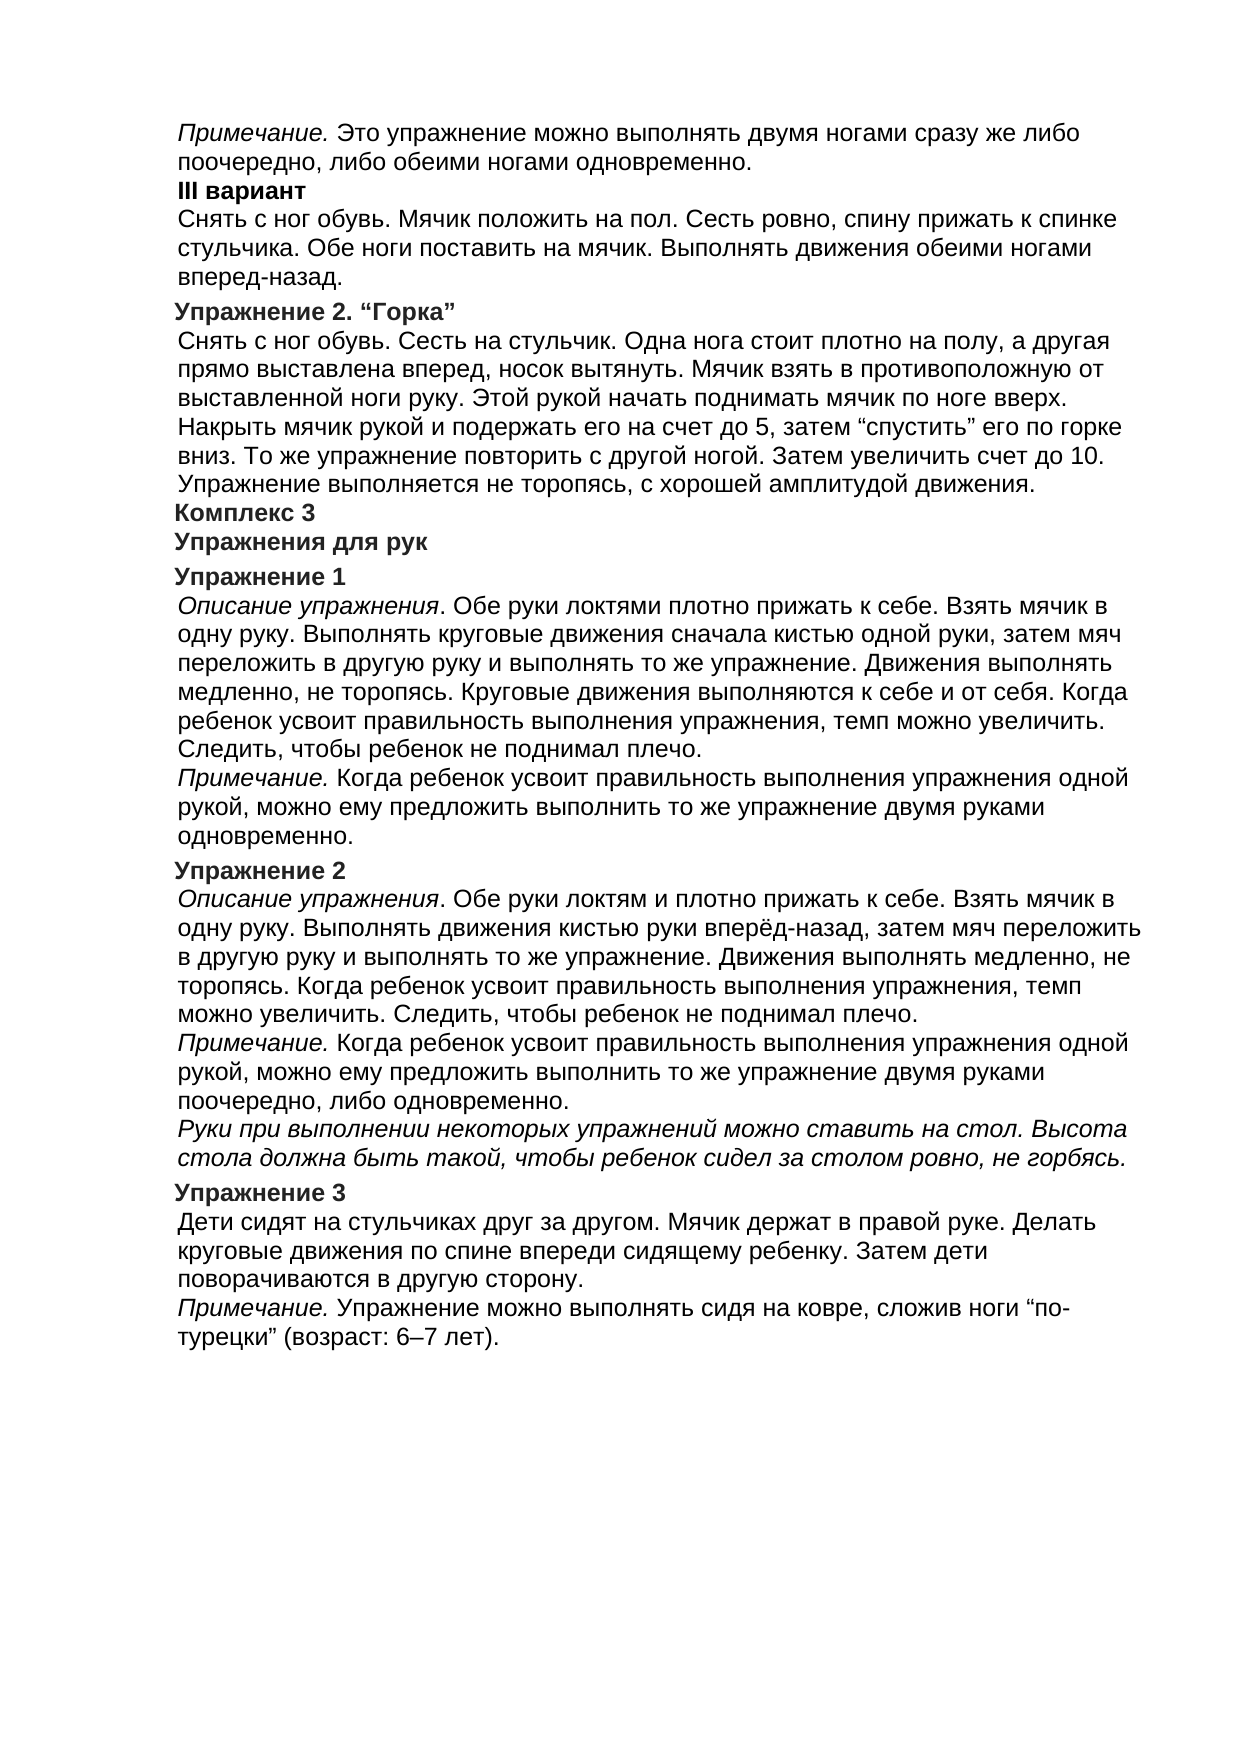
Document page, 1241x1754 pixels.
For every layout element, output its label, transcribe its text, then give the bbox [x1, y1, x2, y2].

text Примечание. Это упражнение можно выполнять двумя ногами сразу же либо поочередно, либо обеими ногами одновременно. [177, 118, 1152, 176]
text Описание упражнения. Обе руки локтями плотно прижать к себе. Взять мячик в одну руку. Выполнять круговые движения сначала кистью одной руки, затем мяч переложить в другую руку и выполнять то же упражнение. Движения выполнять медленно, не торопясь. Круговые движения выполняются к себе и от себя. Когда ребенок усвоит правильность выполнения упражнения, темп можно увеличить. Следить, чтобы ребенок не поднимал плечо. [177, 591, 1152, 763]
text Упражнение 1 [174, 556, 1152, 591]
text Комплекс 3 Упражнения для рук [174, 498, 1152, 556]
text III вариант [177, 176, 1152, 204]
text Упражнение 2. “Горка” [174, 291, 1152, 326]
text Снять с ног обувь. Сесть на стульчик. Одна нога стоит плотно на полу, а другая прямо выставлена вперед, носок вытянуть. Мячик взять в противоположную от выставленной ноги руку. Этой рукой начать поднимать мячик по ноге вверх. Накрыть мячик рукой и подержать его на счет до 5, затем “спустить” его по горке вниз. То же упражнение повторить с другой ногой. Затем увеличить счет до 10. Упражнение выполняется не торопясь, с хорошей амплитудой движения. [177, 326, 1152, 498]
text Упражнение 3 [174, 1172, 1152, 1207]
text Снять с ног обувь. Мячик положить на пол. Сесть ровно, спину прижать к спинке стульчика. Обе ноги поставить на мячик. Выполнять движения обеими ногами вперед-назад. [177, 204, 1152, 291]
text Упражнение 2 [174, 849, 1152, 884]
text Примечание. Упражнение можно выполнять сидя на ковре, сложив ноги “по-турецки” (возраст: 6–7 лет). [177, 1293, 1152, 1351]
text Дети сидят на стульчиках друг за другом. Мячик держат в правой руке. Делать круговые движения по спине впереди сидящему ребенку. Затем дети поворачиваются в другую сторону. [177, 1207, 1152, 1293]
text Описание упражнения. Обе руки локтям и плотно прижать к себе. Взять мячик в одну руку. Выполнять движения кистью руки вперёд-назад, затем мяч переложить в другую руку и выполнять то же упражнение. Движения выполнять медленно, не торопясь. Когда ребенок усвоит правильность выполнения упражнения, темп можно увеличить. Следить, чтобы ребенок не поднимал плечо. [177, 884, 1152, 1028]
text Примечание. Когда ребенок усвоит правильность выполнения упражнения одной рукой, можно ему предложить выполнить то же упражнение двумя руками одновременно. [177, 763, 1152, 849]
text Примечание. Когда ребенок усвоит правильность выполнения упражнения одной рукой, можно ему предложить выполнить то же упражнение двумя руками поочередно, либо одновременно. [177, 1028, 1152, 1114]
text Руки при выполнении некоторых упражнений можно ставить на стол. Высота стола должна быть такой, чтобы ребенок сидел за столом ровно, не горбясь. [177, 1114, 1152, 1172]
